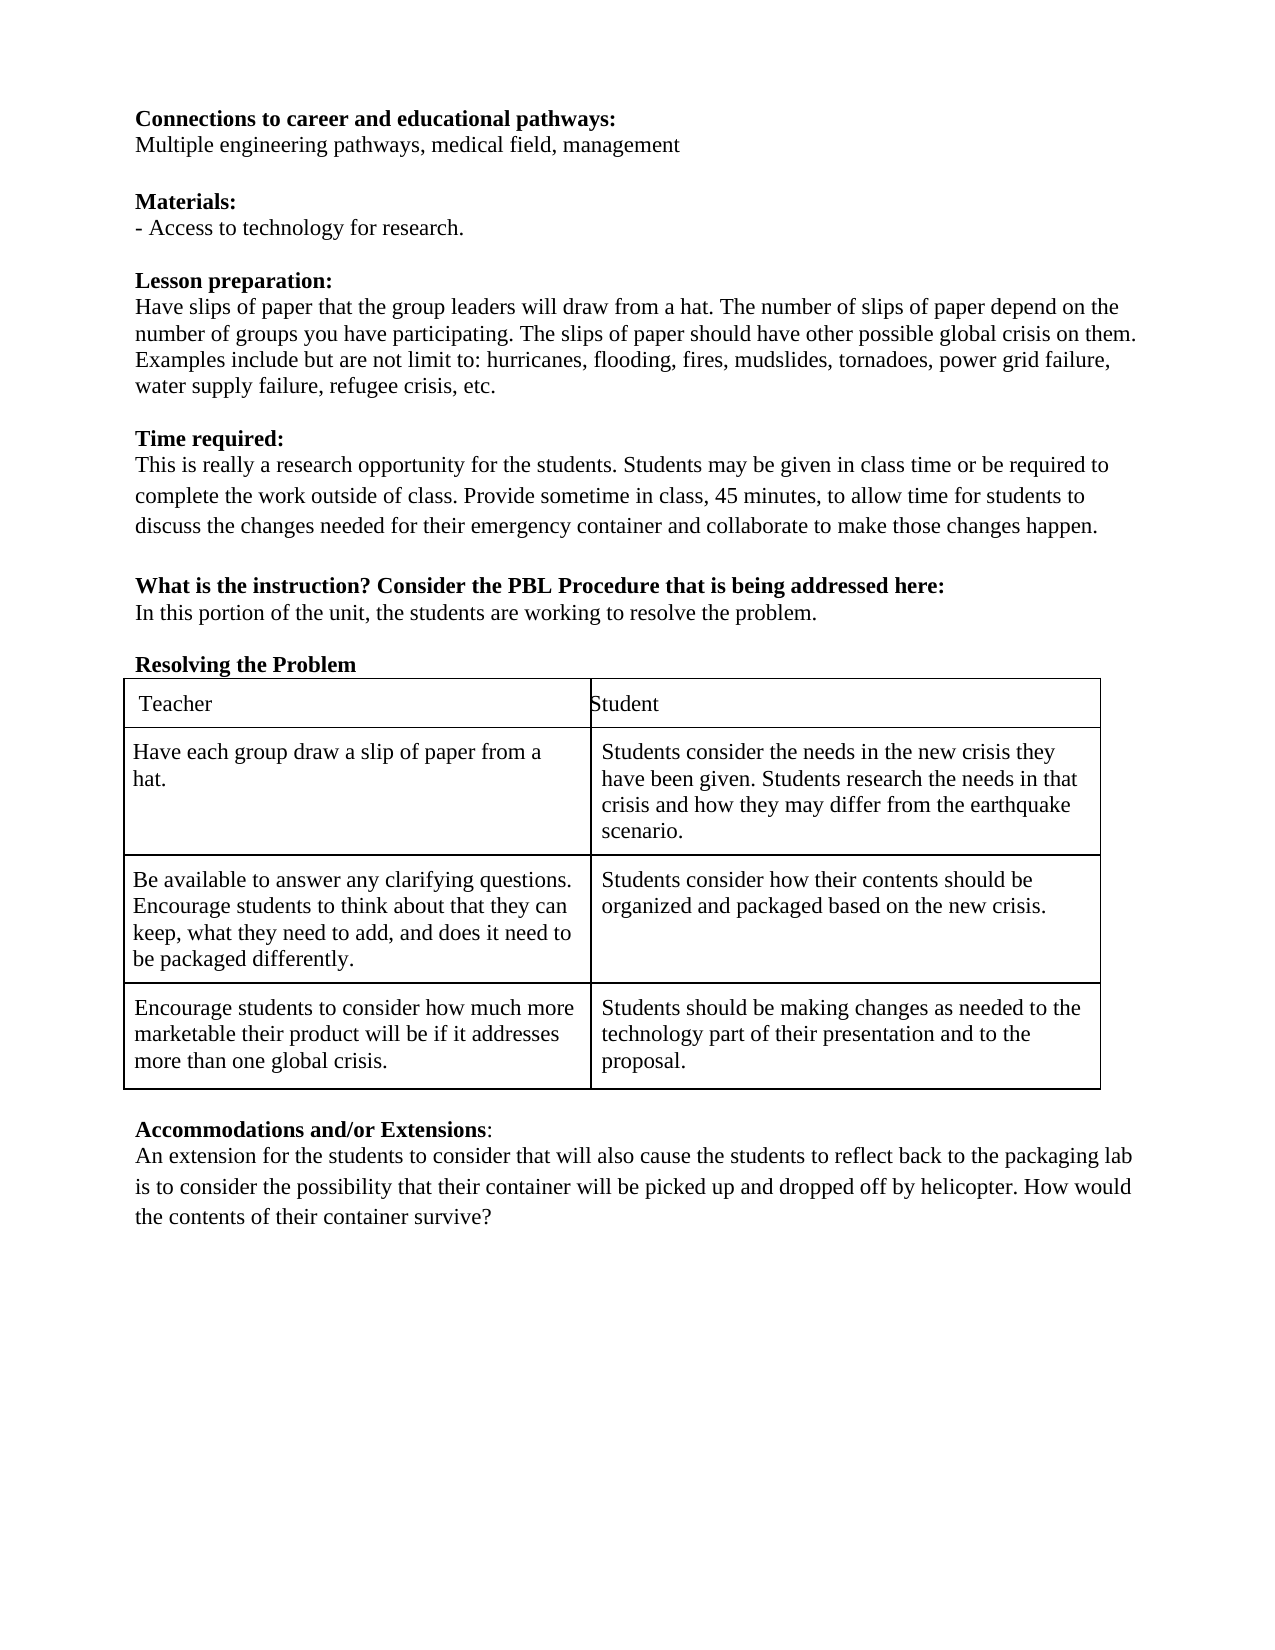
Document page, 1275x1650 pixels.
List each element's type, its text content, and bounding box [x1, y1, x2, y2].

text Multiple engineering pathways, medical field, management [135, 131, 1140, 158]
table_header Student [592, 679, 1100, 726]
table_cell Have each group draw a slip of paper from a hat. [125, 728, 590, 854]
table_cell Students consider the needs in the new crisis they have been given. Students research the needs in that crisis and how they may differ from the earthquake scenario. [592, 728, 1100, 854]
table_cell Students consider how their contents should be organized and packaged based on the new crisis. [592, 856, 1100, 982]
text Accommodations and/or Extensions: [135, 1116, 1140, 1143]
text What is the instruction? Consider the PBL Procedure that is being addressed here: [135, 572, 1140, 599]
text In this portion of the unit, the students are working to resolve the problem. [135, 599, 1140, 625]
text Lesson preparation: [135, 267, 1140, 293]
text Materials: [135, 188, 1140, 214]
table_header Teacher [125, 679, 590, 726]
text - Access to technology for research. [135, 214, 1140, 241]
text Resolving the Problem [135, 651, 1140, 678]
text An extension for the students to consider that will also cause the students to reflect back to the packaging lab is to consider the possibility that their container will be picked up and dropped off by helicopter. How would the contents of their container survive? [135, 1143, 1140, 1229]
table_cell Be available to answer any clarifying questions. Encourage students to think about that they can keep, what they need to add, and does it need to be packaged differently. [125, 856, 590, 982]
text Have slips of paper that the group leaders will draw from a hat. The number of slips of paper depend on the number of groups you have participating. The slips of paper should have other possible global crisis on them. Examples include but are not limit to: hurricanes, flooding, fires, mudslides, tornadoes, power grid failure, water supply failure, refugee crisis, etc. [135, 293, 1140, 399]
text Time required: [135, 425, 1140, 451]
table_cell Encourage students to consider how much more marketable their product will be if it addresses more than one global crisis. [125, 984, 590, 1088]
table_cell Students should be making changes as needed to the technology part of their presentation and to the proposal. [592, 984, 1100, 1088]
text This is really a research opportunity for the students. Students may be given in class time or be required to complete the work outside of class. Provide sometime in class, 45 minutes, to allow time for students to discuss the changes needed for their emergency container and collaborate to make those changes happen. [135, 451, 1140, 538]
text Connections to career and educational pathways: [135, 105, 1140, 131]
